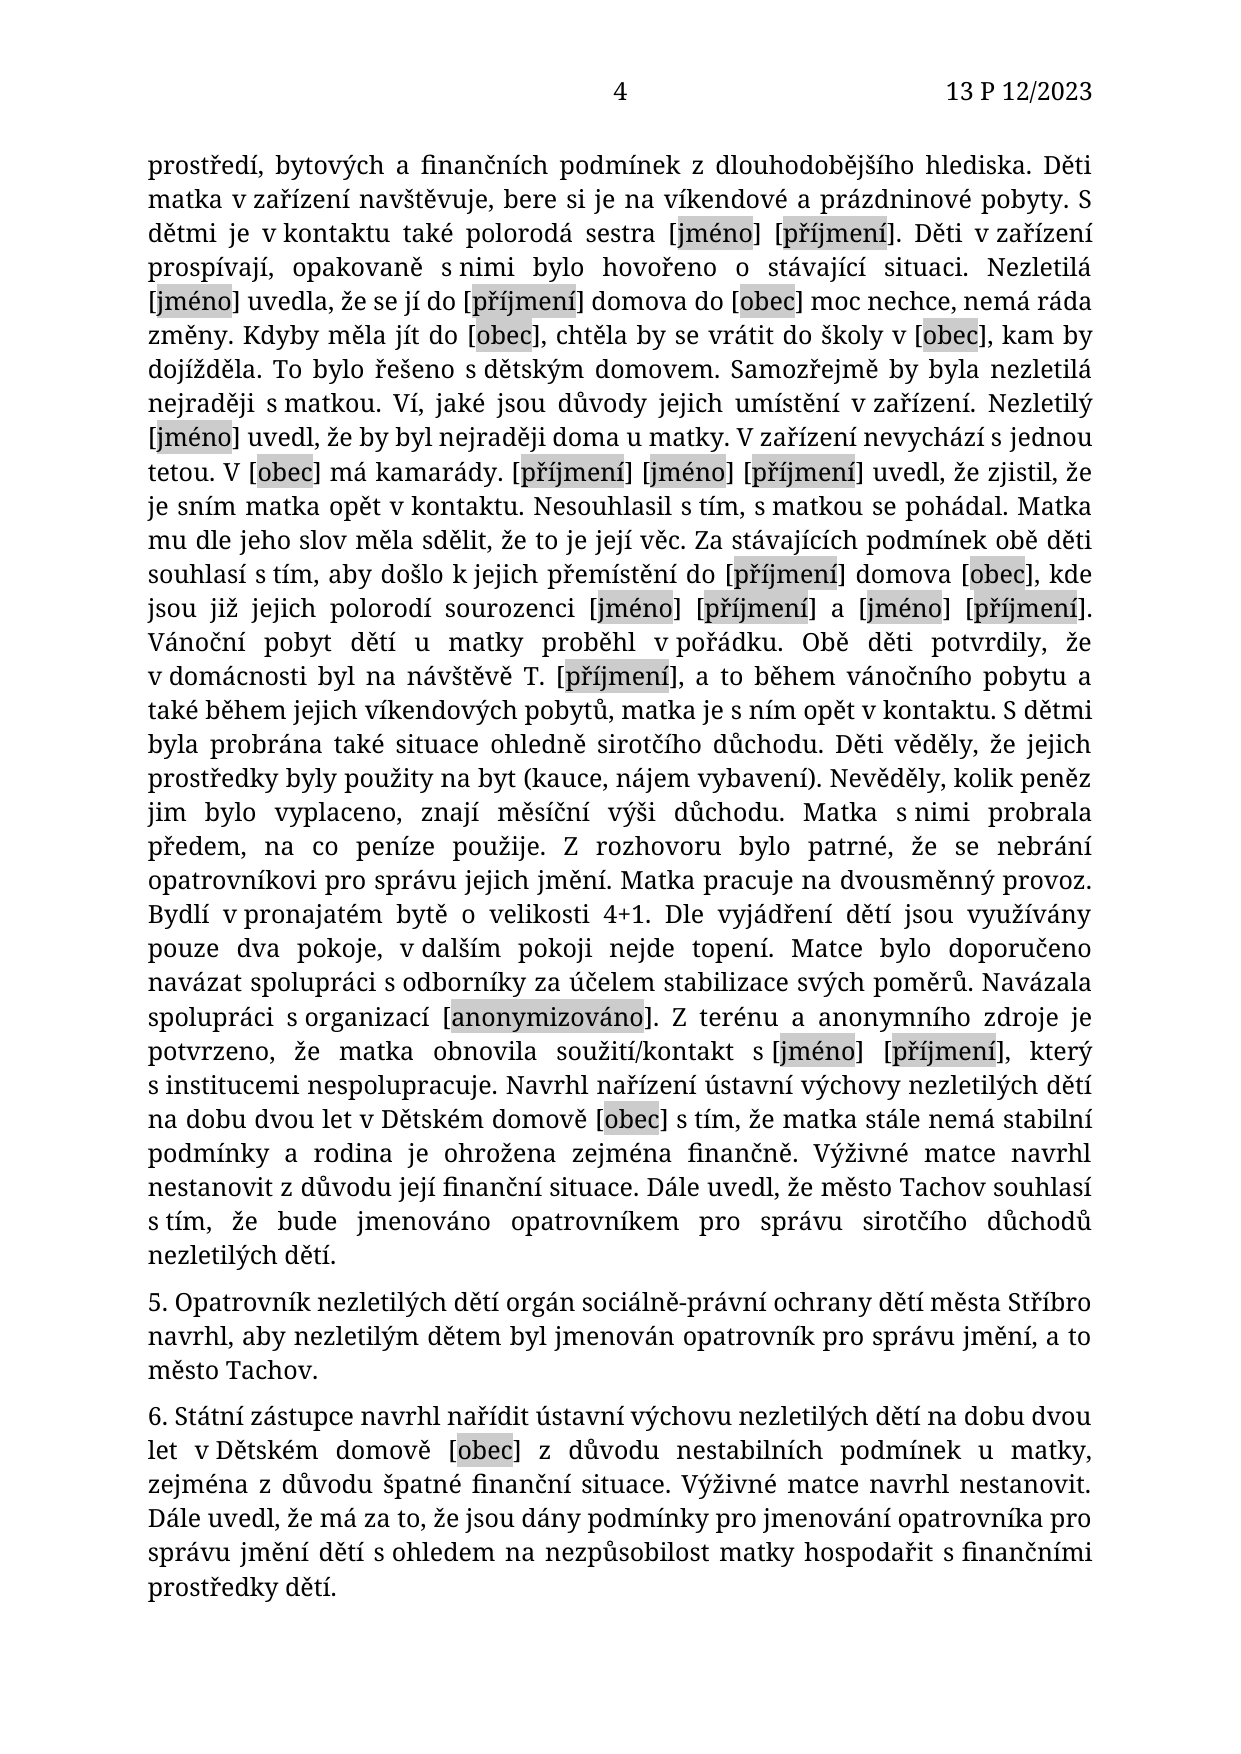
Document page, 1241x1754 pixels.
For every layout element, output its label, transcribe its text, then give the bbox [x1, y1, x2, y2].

text 5. Opatrovník nezletilých dětí orgán sociálně-právní ochrany dětí města Stříbro navrhl, aby nezletilým dětem byl jmenován opatrovník pro správu jmění, a to město Tachov. [148, 1284, 1093, 1386]
text 6. Státní zástupce navrhl nařídit ústavní výchovu nezletilých dětí na dobu dvou let v Dětském domově [obec] z důvodu nestabilních podmínek u matky, zejména z důvodu špatné finanční situace. Výživné matce navrhl nestanovit. Dále uvedl, že má za to, že jsou dány podmínky pro jmenování opatrovníka pro správu jmění dětí s ohledem na nezpůsobilost matky hospodařit s finančními prostředky dětí. [148, 1399, 1093, 1603]
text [148, 148, 1093, 1272]
